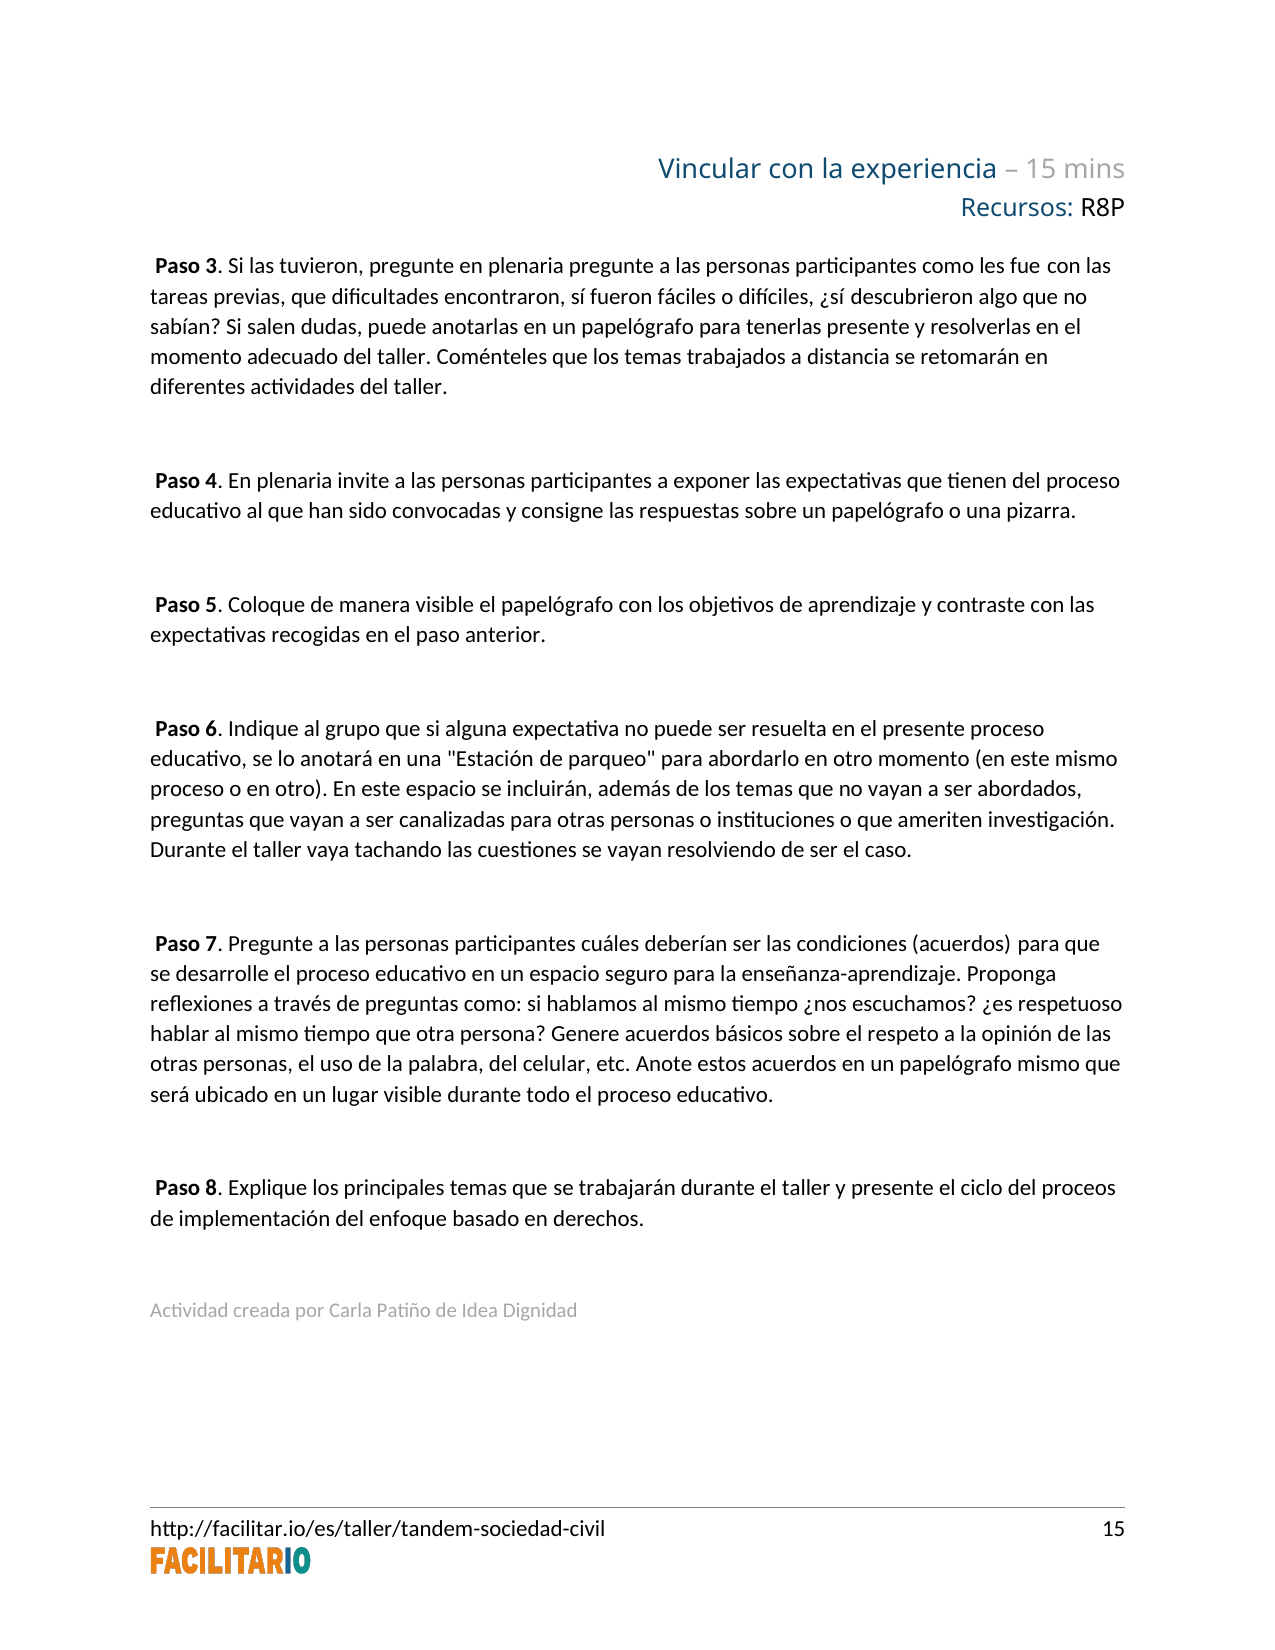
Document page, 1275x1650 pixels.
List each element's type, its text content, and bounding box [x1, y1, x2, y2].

picture [145, 1544, 315, 1576]
text Paso 5. Coloque de manera visible el papelógrafo con los objetivos de aprendizaje y contraste con las expectativas recogidas en el paso anterior. [150, 590, 1125, 648]
text Paso 4. En plenaria invite a las personas participantes a exponer las expectativas que tienen del proceso educativo al que han sido convocadas y consigne las respuestas sobre un papelógrafo o una pizarra. [150, 466, 1125, 524]
text Paso 8. Explique los principales temas que se trabajarán durante el taller y presente el ciclo del proceos de implementación del enfoque basado en derechos. [150, 1173, 1125, 1232]
text Recursos: R8P [150, 190, 1125, 224]
text Paso 7. Pregunte a las personas participantes cuáles deberían ser las condiciones (acuerdos) para que se desarrolle el proceso educativo en un espacio seguro para la enseñanza-aprendizaje. Proponga reflexiones a través de preguntas como: si hablamos al mismo tiempo ¿nos escuchamos? ¿es respetuoso hablar al mismo tiempo que otra persona? Genere acuerdos básicos sobre el respeto a la opinión de las otras personas, el uso de la palabra, del celular, etc. Anote estos acuerdos en un papelógrafo mismo que será ubicado en un lugar visible durante todo el proceso educativo. [150, 929, 1125, 1108]
text Paso 3. Si las tuvieron, pregunte en plenaria pregunte a las personas participantes como les fue con las tareas previas, que dificultades encontraron, sí fueron fáciles o difíciles, ¿sí descubrieron algo que no sabían? Si salen dudas, puede anotarlas en un papelógrafo para tenerlas presente y resolverlas en el momento adecuado del taller. Coménteles que los temas trabajados a distancia se retomarán en diferentes actividades del taller. [150, 252, 1125, 400]
subtitle Vincular con la experiencia – 15 mins [150, 150, 1125, 187]
text Actividad creada por Carla Patiño de Idea Dignidad [150, 1297, 1125, 1323]
text Paso 6. Indique al grupo que si alguna expectativa no puede ser resuelta en el presente proceso educativo, se lo anotará en una "Estación de parqueo" para abordarlo en otro momento (en este mismo proceso o en otro). En este espacio se incluirán, además de los temas que no vayan a ser abordados, preguntas que vayan a ser canalizadas para otras personas o instituciones o que ameriten investigación. Durante el taller vaya tachando las cuestiones se vayan resolviendo de ser el caso. [150, 714, 1125, 863]
